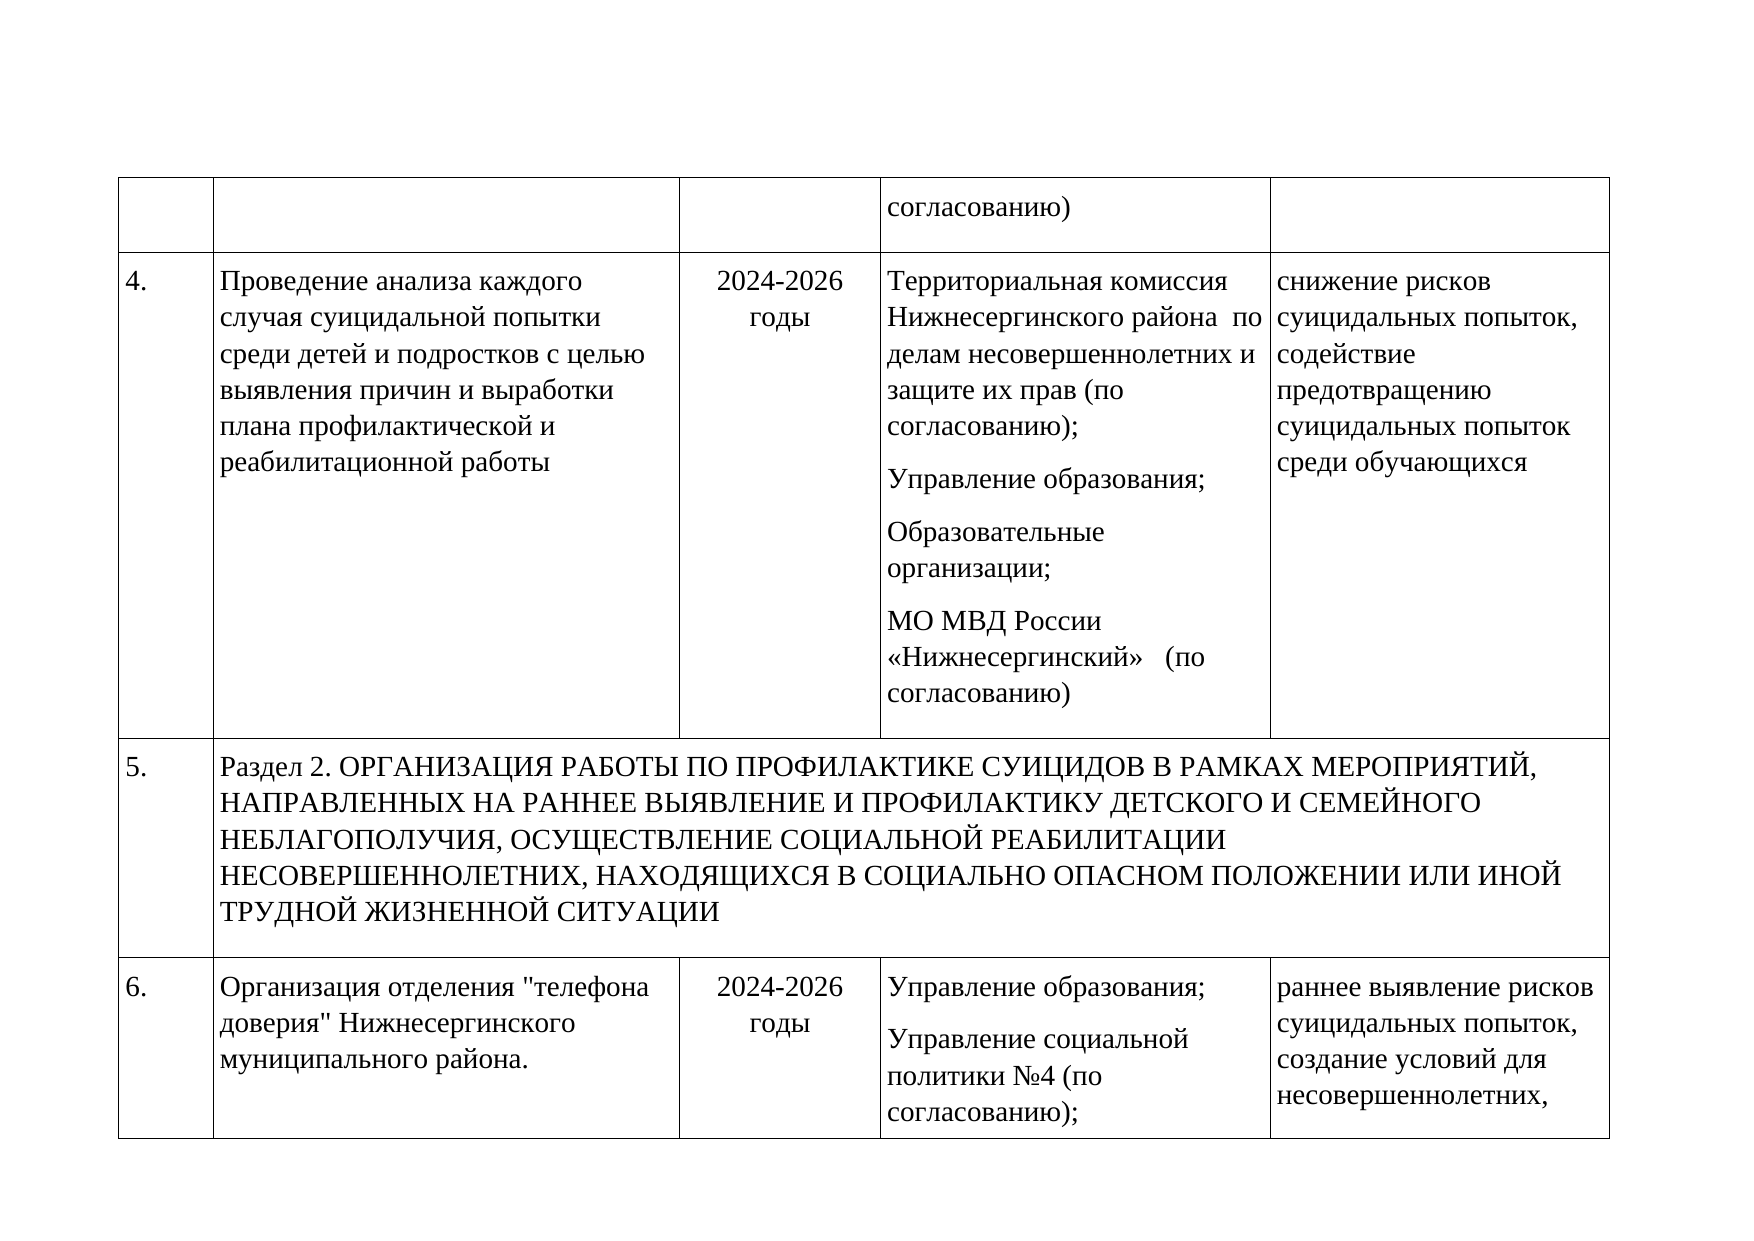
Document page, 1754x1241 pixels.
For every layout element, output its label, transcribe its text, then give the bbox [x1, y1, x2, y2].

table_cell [881, 178, 1270, 252]
table_cell Территориальная комиссия Нижнесергинского района по делам несовершеннолетних и защите их прав (по согласованию); Управление образования; Образовательные организации; МО МВД России «Нижнесергинский» (по согласованию) [881, 253, 1270, 738]
table_cell 2024-2026 годы [680, 253, 880, 738]
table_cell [214, 178, 679, 252]
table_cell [214, 958, 679, 1138]
table_cell 5. [119, 739, 213, 957]
table_cell 3. [119, 178, 213, 252]
table_cell 4. [119, 253, 213, 738]
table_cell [680, 178, 880, 252]
table_cell Раздел 2. ОРГАНИЗАЦИЯ РАБОТЫ ПО ПРОФИЛАКТИКЕ СУИЦИДОВ В РАМКАХ МЕРОПРИЯТИЙ, НАПРАВЛЕННЫХ НА РАННЕЕ ВЫЯВЛЕНИЕ И ПРОФИЛАКТИКУ ДЕТСКОГО И СЕМЕЙНОГО НЕБЛАГОПОЛУЧИЯ, ОСУЩЕСТВЛЕНИЕ СОЦИАЛЬНОЙ РЕАБИЛИТАЦИИ НЕСОВЕРШЕННОЛЕТНИХ, НАХОДЯЩИХСЯ В СОЦИАЛЬНО ОПАСНОМ ПОЛОЖЕНИИ ИЛИ ИНОЙ ТРУДНОЙ ЖИЗНЕННОЙ СИТУАЦИИ [214, 739, 1609, 957]
table_cell снижение рисков суицидальных попыток, содействие предотвращению суицидальных попыток среди обучающихся [1271, 253, 1609, 738]
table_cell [1271, 958, 1609, 1138]
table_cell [1271, 178, 1609, 252]
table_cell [881, 958, 1270, 1138]
table_cell 2024-2026 годы [680, 958, 880, 1138]
table_cell Проведение анализа каждого случая суицидальной попытки среди детей и подростков с целью выявления причин и выработки плана профилактической и реабилитационной работы [214, 253, 679, 738]
table_cell 6. [119, 958, 213, 1138]
